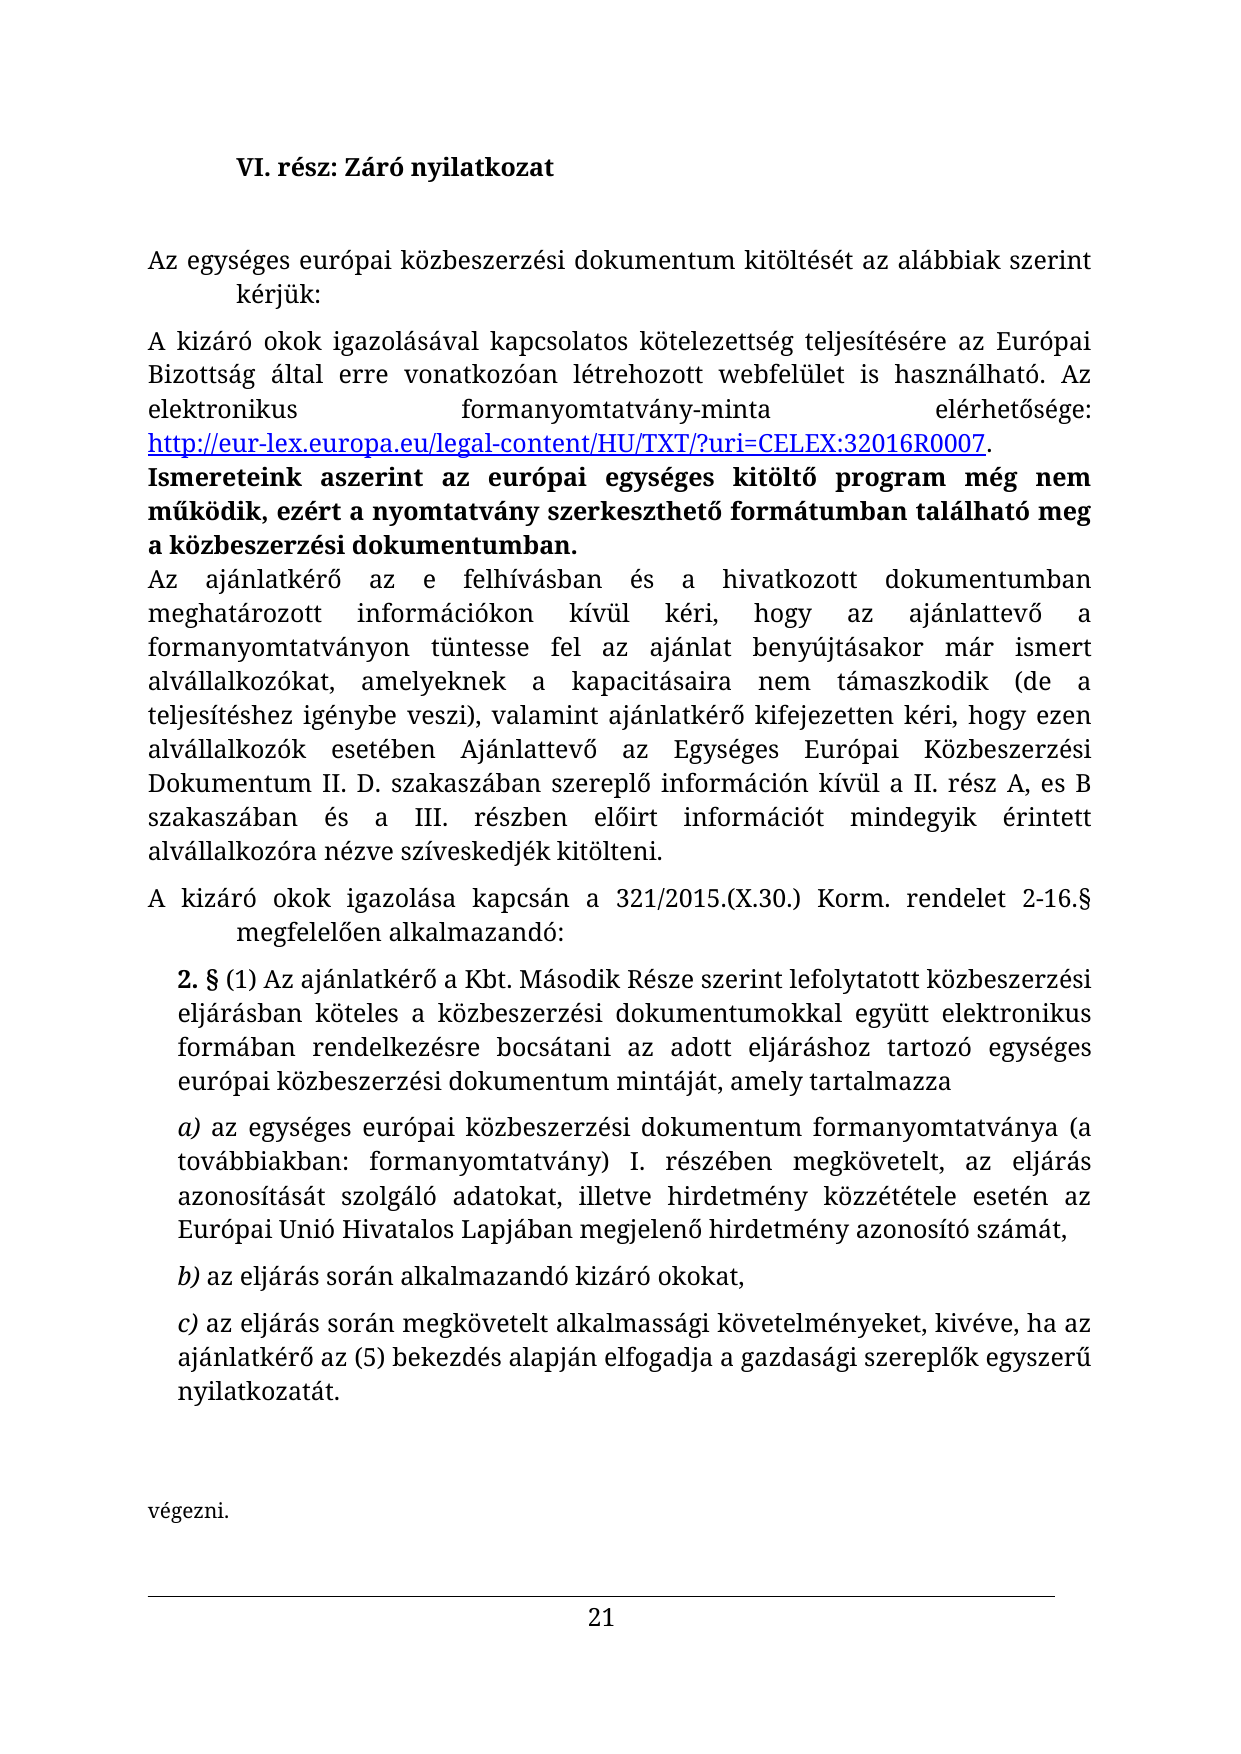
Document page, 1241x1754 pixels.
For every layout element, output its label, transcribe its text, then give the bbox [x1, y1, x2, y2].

text Az ajánlatkérő az e felhívásban és a hivatkozott dokumentumban meghatározott információkon kívül kéri, hogy az ajánlattevő a formanyomtatványon tüntesse fel az ajánlat benyújtásakor már ismert alvállalkozókat, amelyeknek a kapacitásaira nem támaszkodik (de a teljesítéshez igénybe veszi), valamint ajánlatkérő kifejezetten kéri, hogy ezen alvállalkozók esetében Ajánlattevő az Egységes Európai Közbeszerzési Dokumentum II. D. szakaszában szereplő információn kívül a II. rész A, es B szakaszában és a III. részben előirt információt mindegyik érintett alvállalkozóra nézve szíveskedjék kitölteni. [148, 562, 1092, 868]
text c) az eljárás során megkövetelt alkalmassági követelményeket, kivéve, ha az ajánlatkérő az (5) bekezdés alapján elfogadja a gazdasági szereplők egyszerű nyilatkozatát. [177, 1305, 1092, 1407]
text A kizáró okok igazolásával kapcsolatos kötelezettség teljesítésére az Európai Bizottság által erre vonatkozóan létrehozott webfelület is használható. Az elektronikus formanyomtatvány-minta elérhetősége: http://eur-lex.europa.eu/legal-content/HU/TXT/?uri=CELEX:32016R0007. [148, 323, 1092, 459]
text Az egységes európai közbeszerzési dokumentum kitöltését az alábbiak szerint kérjük: [148, 242, 1092, 311]
text b) az eljárás során alkalmazandó kizáró okokat, [177, 1259, 1092, 1293]
text VI. rész: Záró nyilatkozat [236, 149, 1092, 183]
text A kizáró okok igazolása kapcsán a 321/2015.(X.30.) Korm. rendelet 2-16.§ megfelelően alkalmazandó: [148, 881, 1092, 949]
text 2. § (1) Az ajánlatkérő a Kbt. Második Része szerint lefolytatott közbeszerzési eljárásban köteles a közbeszerzési dokumentumokkal együtt elektronikus formában rendelkezésre bocsátani az adott eljáráshoz tartozó egységes európai közbeszerzési dokumentum mintáját, amely tartalmazza [177, 961, 1092, 1097]
text a) az egységes európai közbeszerzési dokumentum formanyomtatványa (a továbbiakban: formanyomtatvány) I. részében megkövetelt, az eljárás azonosítását szolgáló adatokat, illetve hirdetmény közzététele esetén az Európai Unió Hivatalos Lapjában megjelenő hirdetmény azonosító számát, [177, 1110, 1092, 1246]
text Ismereteink aszerint az európai egységes kitöltő program még nem működik, ezért a nyomtatvány szerkeszthető formátumban található meg a közbeszerzési dokumentumban. [148, 459, 1092, 562]
